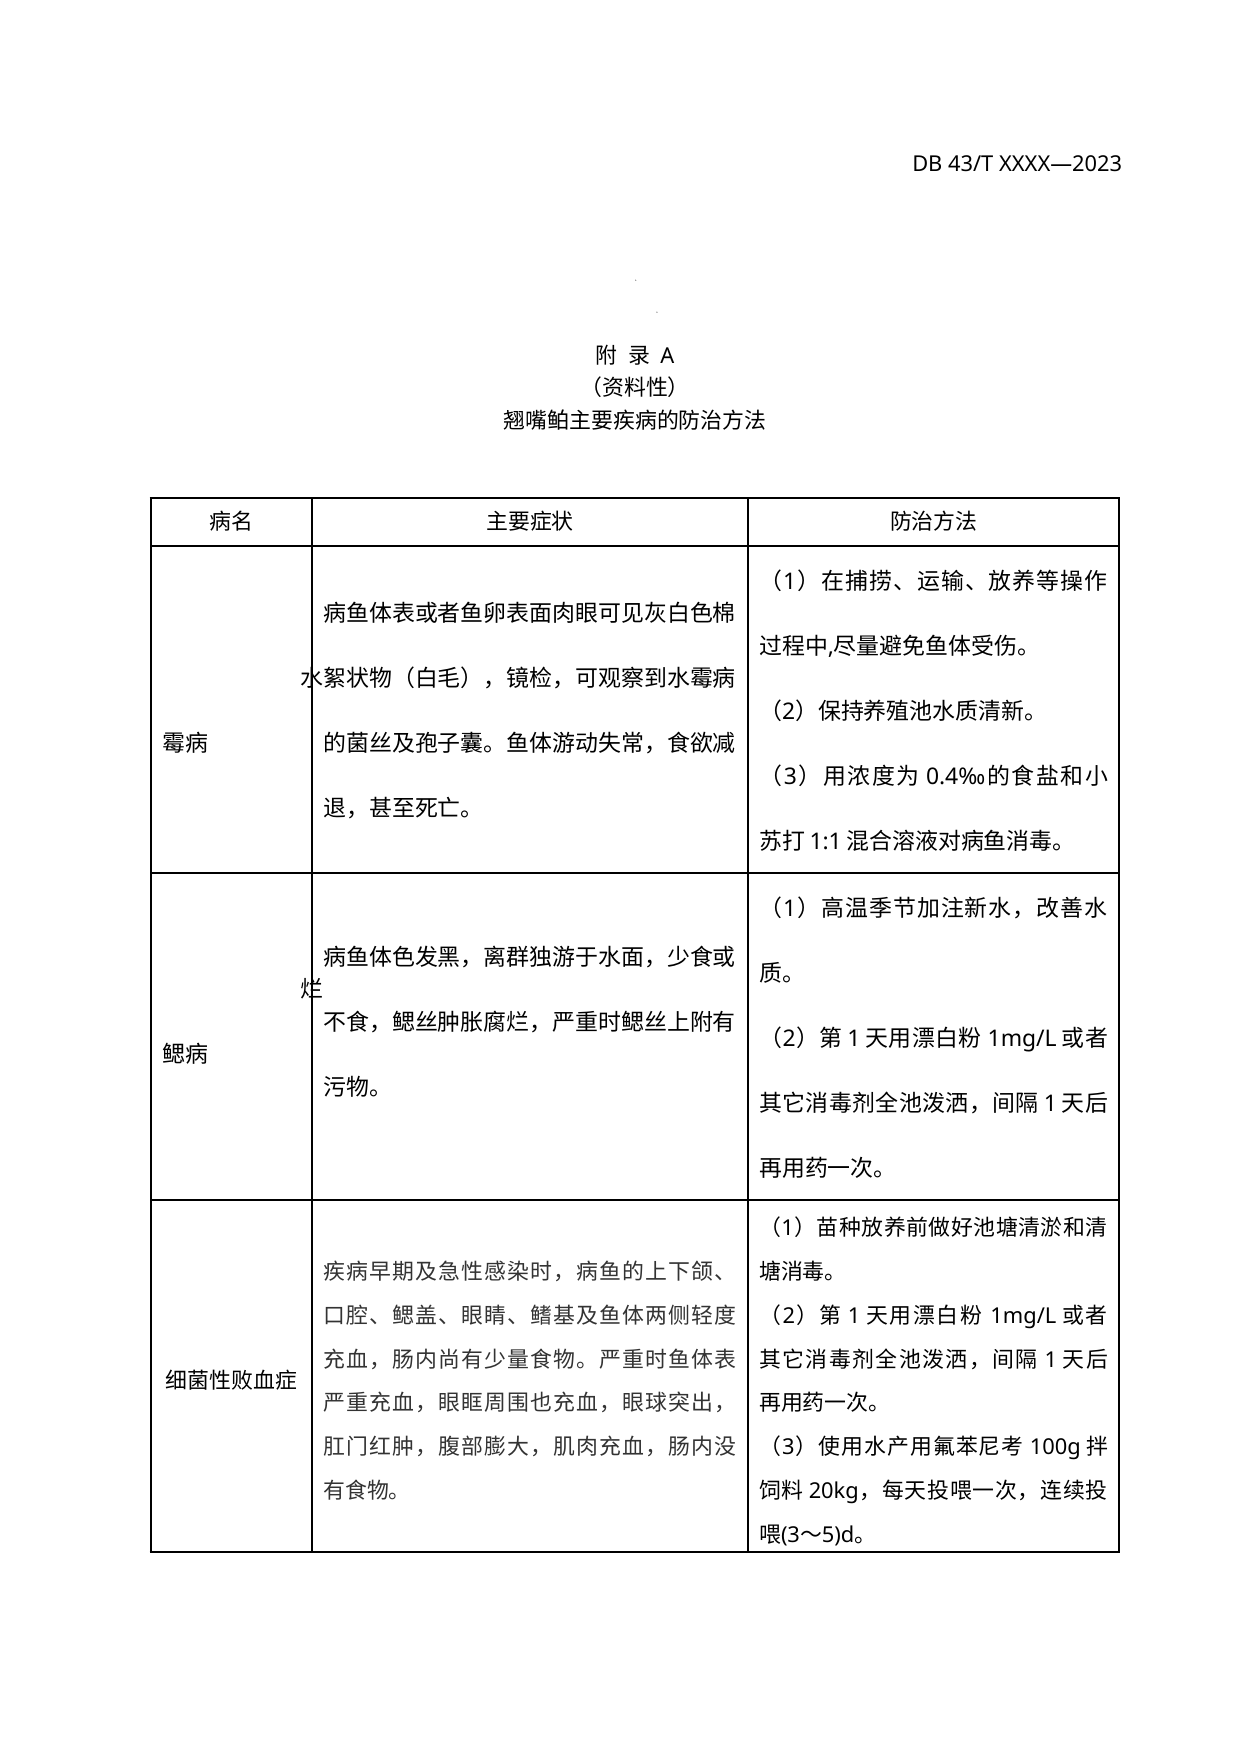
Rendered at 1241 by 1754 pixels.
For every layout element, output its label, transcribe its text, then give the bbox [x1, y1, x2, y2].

table_cell 病鱼体表或者鱼卵表面肉眼可见灰白色棉絮状物（白毛），镜检，可观察到水霉病的菌丝及孢子囊。鱼体游动失常，食欲减退，甚至死亡。 [313, 547, 747, 872]
table_header 防治方法 [749, 499, 1118, 544]
table_header 主要症状 [313, 499, 747, 544]
table_cell （1）苗种放养前做好池塘清淤和清塘消毒。 （2）第1天用漂白粉 1mg/L或者其它消毒剂全池泼洒，间隔1天后再用药一次。 （3）使用水产用氟苯尼考100g拌饲料20kg，每天投喂一次，连续投喂(3～5)d。 [749, 1201, 1118, 1551]
text （资料性） 翘嘴鲌主要疾病的防治方法 [148, 337, 1122, 435]
table_cell 水霉病 [152, 547, 311, 872]
table_header 病名 [152, 499, 311, 544]
table_cell （1）在捕捞、运输、放养等操作过程中,尽量避免鱼体受伤。 （2）保持养殖池水质清新。 （3）用浓度为0.4‰的食盐和小苏打1:1混合溶液对病鱼消毒。 [749, 547, 1118, 872]
table_cell （1）高温季节加注新水，改善水质。 （2）第1天用漂白粉 1mg/L或者其它消毒剂全池泼洒，间隔1天后再用药一次。 [749, 874, 1118, 1199]
table_cell 疾病早期及急性感染时，病鱼的上下颌、口腔、鳃盖、眼睛、鳍基及鱼体两侧轻度充血，肠内尚有少量食物。严重时鱼体表严重充血，眼眶周围也充血，眼球突出，肛门红肿，腹部膨大，肌肉充血，肠内没有食物。 [313, 1201, 747, 1551]
table_cell 病鱼体色发黑，离群独游于水面，少食或不食，鳃丝肿胀腐烂，严重时鳃丝上附有污物。 [313, 874, 747, 1199]
table_cell 细菌性败血症 [152, 1201, 311, 1551]
table_cell 烂鳃病 [152, 874, 311, 1199]
